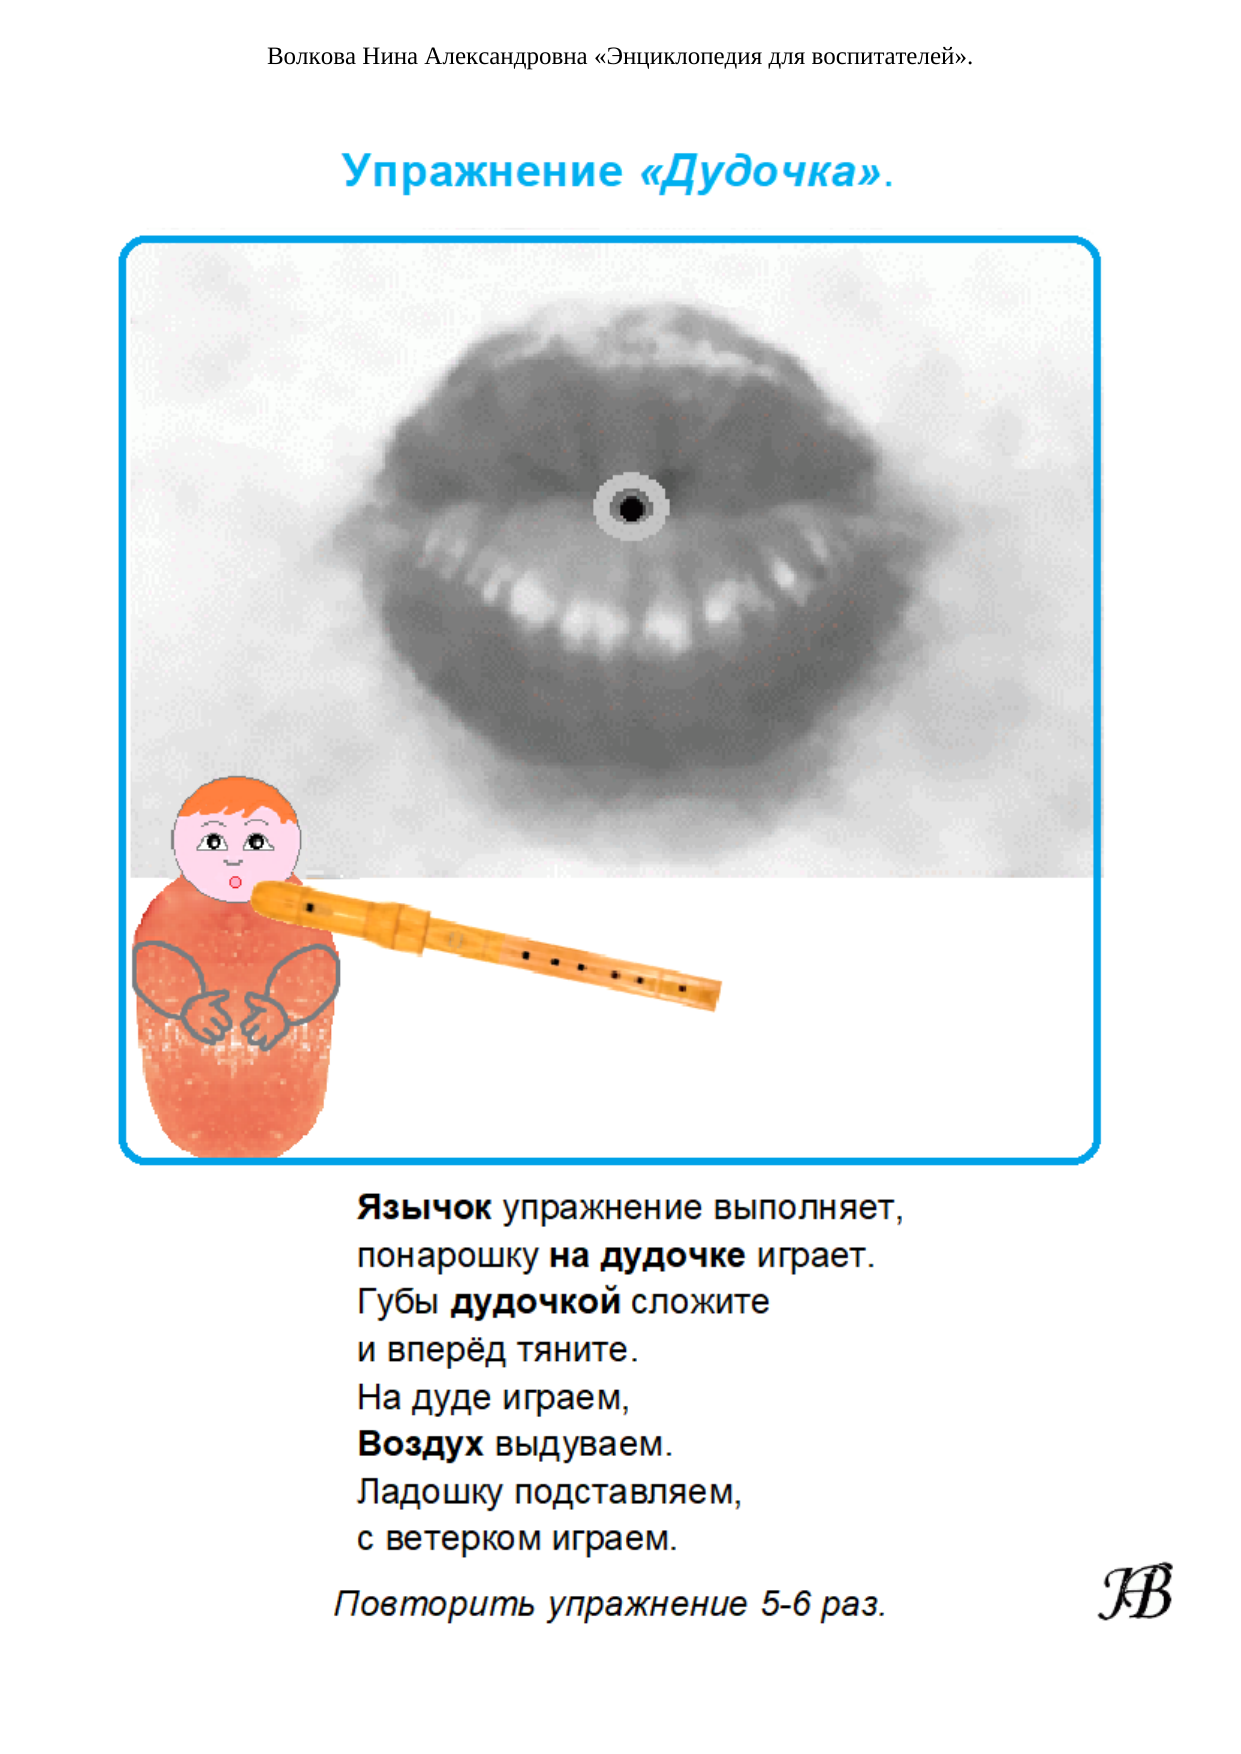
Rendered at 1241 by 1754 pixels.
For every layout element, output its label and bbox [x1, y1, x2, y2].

picture [59, 137, 1182, 1634]
